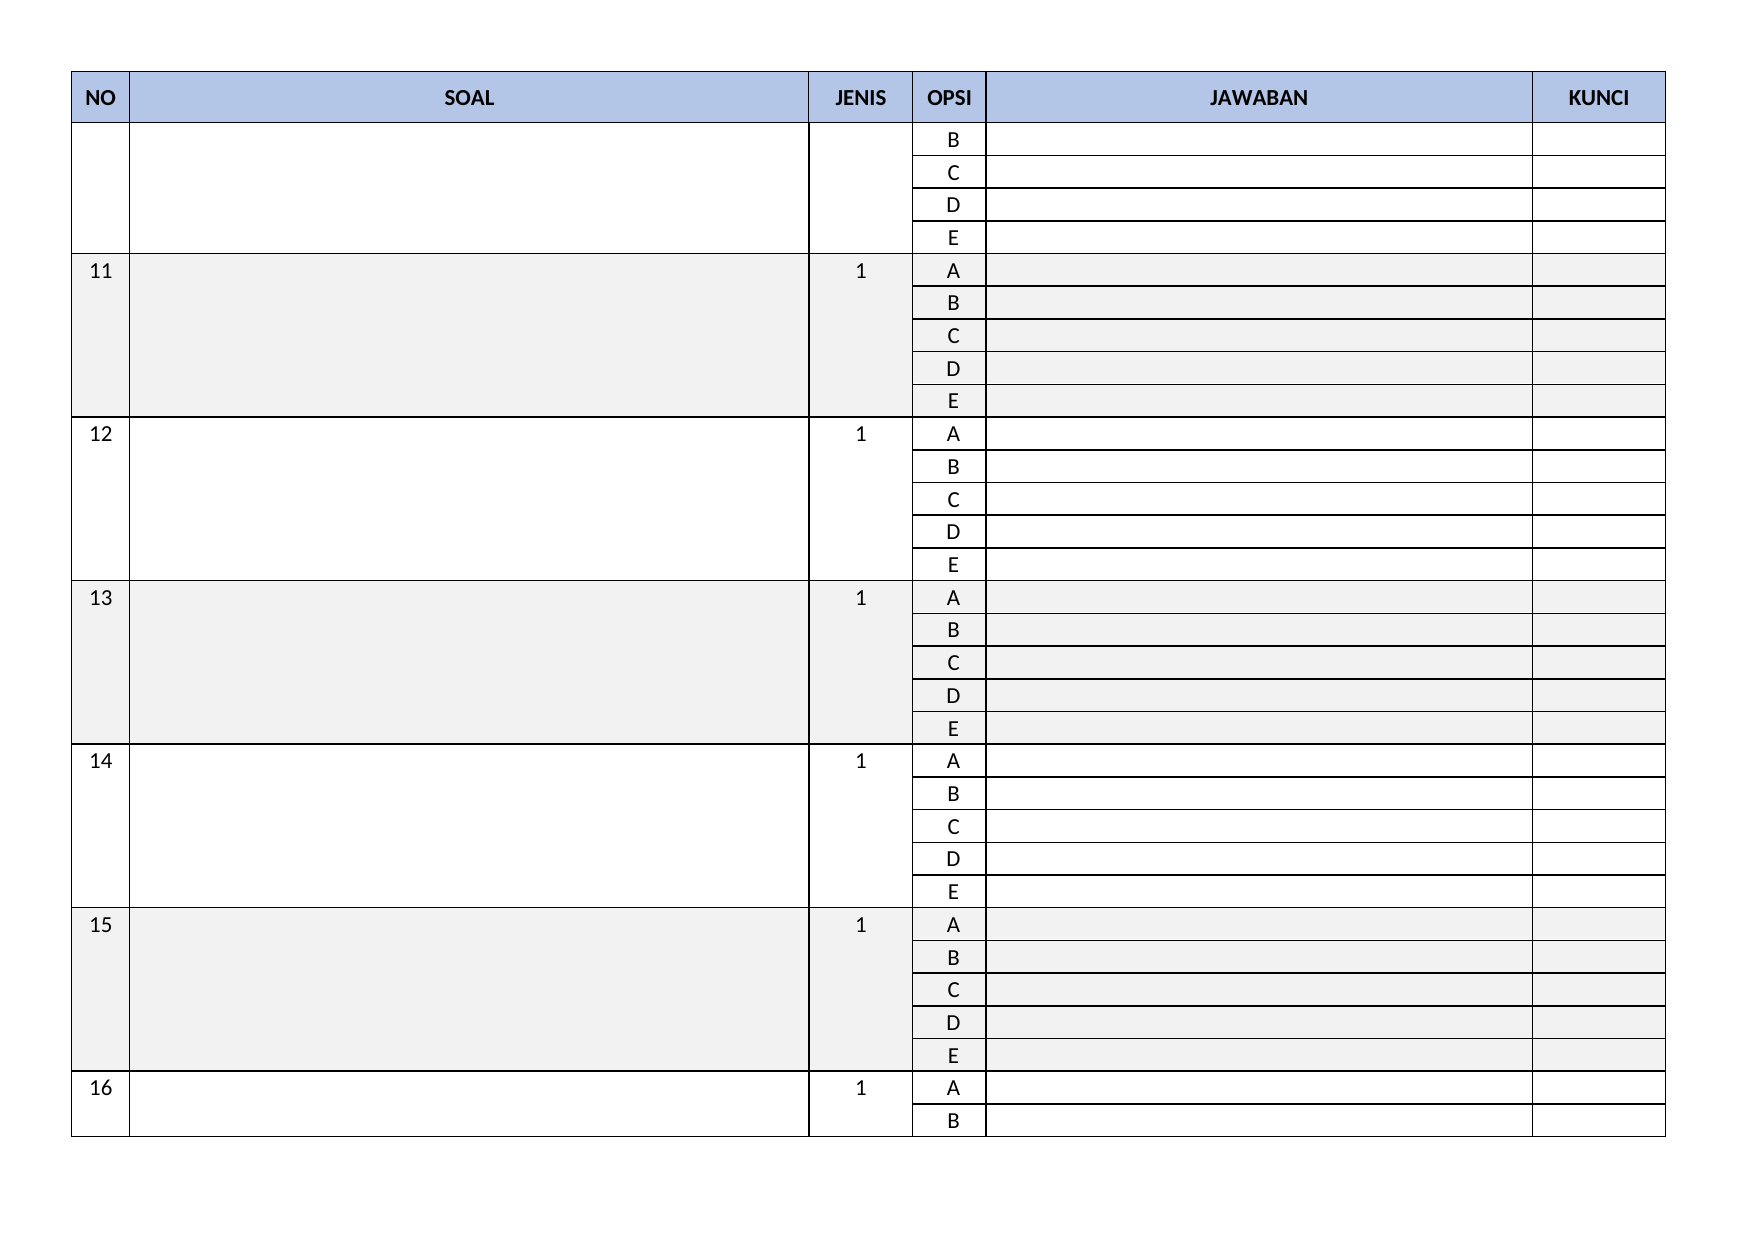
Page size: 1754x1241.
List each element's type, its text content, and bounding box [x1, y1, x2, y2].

table_cell [1533, 189, 1665, 220]
table_cell A [913, 254, 985, 285]
table_cell [1533, 614, 1665, 645]
table_cell [1533, 908, 1665, 939]
table_cell D [913, 352, 985, 383]
table_cell [987, 941, 1532, 972]
table_cell [1533, 156, 1665, 187]
table_cell D [913, 680, 985, 711]
table_cell A [913, 908, 985, 939]
table_cell 1 [810, 418, 912, 580]
table_cell B [913, 941, 985, 972]
table_cell [987, 1039, 1532, 1070]
table_cell [987, 974, 1532, 1005]
table_cell [987, 1072, 1532, 1103]
table_cell E [913, 549, 985, 580]
table_cell [1533, 843, 1665, 874]
table_cell [1533, 123, 1665, 154]
table_cell [1533, 1007, 1665, 1038]
table_cell C [913, 320, 985, 351]
table_cell [1533, 483, 1665, 514]
table_cell [130, 1072, 808, 1136]
table_cell 1 [810, 123, 912, 253]
table_cell E [913, 876, 985, 907]
table_cell 14 [72, 745, 129, 907]
table_cell [987, 483, 1532, 514]
table_cell [1533, 418, 1665, 449]
table_cell [987, 680, 1532, 711]
table_cell [1533, 1105, 1665, 1136]
table_cell [987, 189, 1532, 220]
table_cell [1533, 974, 1665, 1005]
table_cell [987, 1105, 1532, 1136]
table_cell [987, 123, 1532, 154]
table_cell [1533, 451, 1665, 482]
table_cell [987, 843, 1532, 874]
table_cell [987, 451, 1532, 482]
table_header SOAL [130, 72, 808, 122]
table_cell E [913, 712, 985, 743]
table_cell [987, 418, 1532, 449]
table_cell [130, 123, 808, 253]
table_cell [987, 581, 1532, 612]
table_cell 11 [72, 254, 129, 416]
table_cell [987, 254, 1532, 285]
table_cell [987, 712, 1532, 743]
table_cell [1533, 778, 1665, 809]
table_cell [130, 418, 808, 580]
table_cell 12 [72, 418, 129, 580]
table_cell [1533, 876, 1665, 907]
table_cell [1533, 254, 1665, 285]
table_cell [987, 320, 1532, 351]
table_cell [1533, 516, 1665, 547]
table_cell [1533, 680, 1665, 711]
table_cell [987, 287, 1532, 318]
table_header JENIS [809, 72, 912, 122]
table_cell [1533, 287, 1665, 318]
table_cell [987, 549, 1532, 580]
table_cell C [913, 974, 985, 1005]
table_cell A [913, 418, 985, 449]
table_cell C [913, 156, 985, 187]
table_cell [1533, 1039, 1665, 1070]
table_cell 16 [72, 1072, 129, 1136]
table_cell C [913, 647, 985, 678]
table_cell B [913, 614, 985, 645]
table_cell [987, 745, 1532, 776]
table_cell B [913, 1105, 985, 1136]
table_cell [1533, 1072, 1665, 1103]
table_cell B [913, 123, 985, 154]
table_cell [1533, 647, 1665, 678]
table_cell [987, 778, 1532, 809]
table_cell C [913, 483, 985, 514]
table_cell [1533, 941, 1665, 972]
table_cell D [913, 843, 985, 874]
table_cell 1 [810, 745, 912, 907]
table_cell [987, 908, 1532, 939]
table_cell [987, 385, 1532, 416]
table_cell E [913, 385, 985, 416]
table_header KUNCI [1533, 72, 1665, 122]
table_cell [987, 156, 1532, 187]
table_cell B [913, 287, 985, 318]
table_cell A [913, 745, 985, 776]
table_cell [1533, 352, 1665, 383]
table_header OPSI [913, 72, 985, 122]
table_cell C [913, 810, 985, 841]
table_cell 1 [810, 908, 912, 1070]
table_cell [1533, 712, 1665, 743]
table_cell [987, 516, 1532, 547]
table_cell [987, 1007, 1532, 1038]
table_header JAWABAN [987, 72, 1532, 122]
table_cell 1 [810, 581, 912, 743]
table_cell [987, 810, 1532, 841]
table_cell [1533, 222, 1665, 253]
table_cell D [913, 1007, 985, 1038]
table_cell 15 [72, 908, 129, 1070]
table_cell 13 [72, 581, 129, 743]
table_cell D [913, 516, 985, 547]
table_cell [987, 352, 1532, 383]
table_cell [1533, 549, 1665, 580]
table_cell [1533, 320, 1665, 351]
table_cell A [913, 1072, 985, 1103]
table_cell [130, 581, 808, 743]
table_cell [1533, 810, 1665, 841]
table_cell [987, 614, 1532, 645]
table_cell [130, 745, 808, 907]
table_cell [130, 908, 808, 1070]
table_cell E [913, 222, 985, 253]
table_cell [987, 647, 1532, 678]
table_cell [987, 222, 1532, 253]
table_cell B [913, 451, 985, 482]
table_cell [987, 876, 1532, 907]
table_cell D [913, 189, 985, 220]
table_cell [1533, 581, 1665, 612]
table_cell 1 [810, 1072, 912, 1136]
table_header NO [72, 72, 129, 122]
table_cell E [913, 1039, 985, 1070]
table_cell B [913, 778, 985, 809]
table_cell [1533, 385, 1665, 416]
table_cell 1 [810, 254, 912, 416]
table_cell [130, 254, 808, 416]
table_cell A [913, 581, 985, 612]
table_cell 10 [72, 123, 129, 253]
table_cell [1533, 745, 1665, 776]
